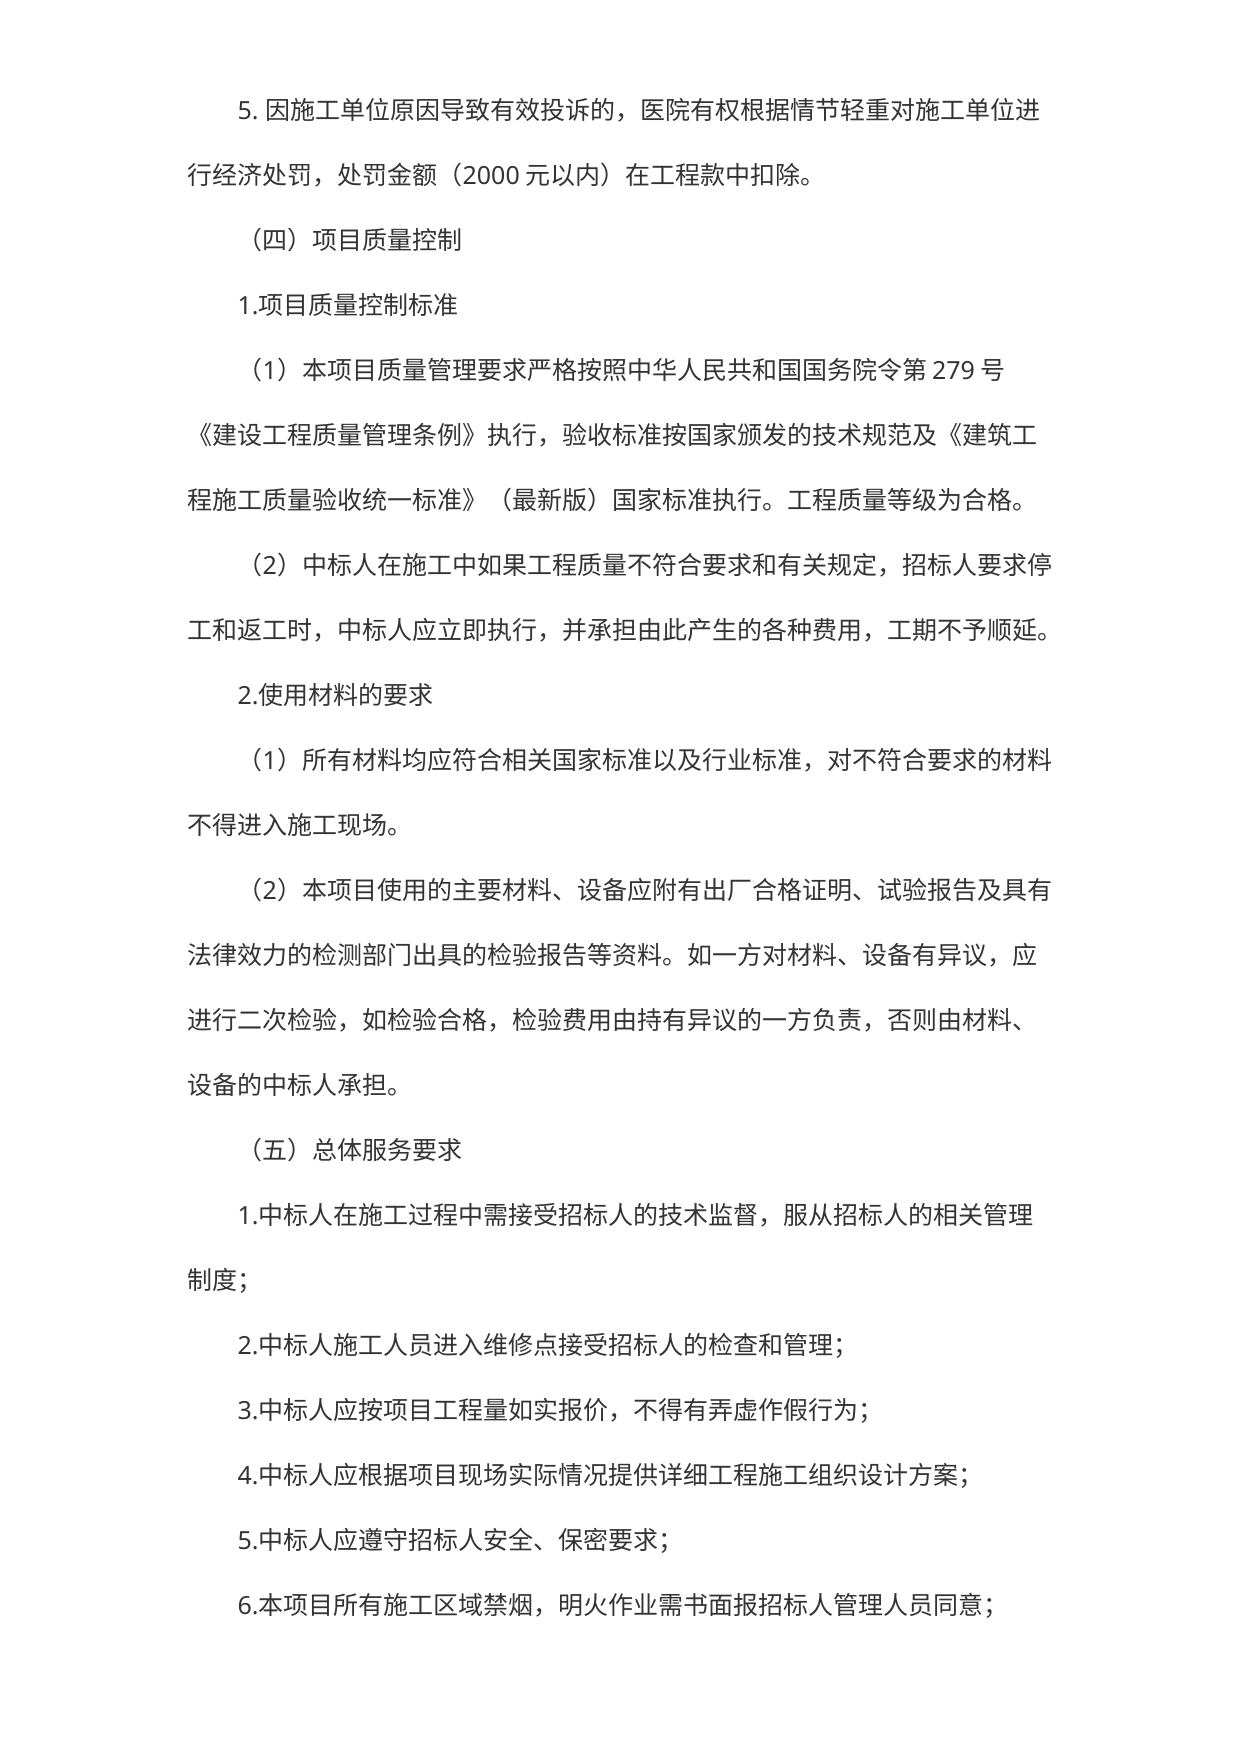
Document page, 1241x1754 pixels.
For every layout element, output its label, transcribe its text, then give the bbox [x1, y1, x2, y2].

text 3.中标人应按项目工程量如实报价，不得有弄虚作假行为； [187, 1376, 1053, 1441]
text 2.使用材料的要求 [187, 661, 1053, 726]
text 5. 因施工单位原因导致有效投诉的，医院有权根据情节轻重对施工单位进行经济处罚，处罚金额（2000元以内）在工程款中扣除。 [187, 76, 1053, 206]
text （五）总体服务要求 [187, 1116, 1053, 1181]
text 1.中标人在施工过程中需接受招标人的技术监督，服从招标人的相关管理制度； [187, 1181, 1053, 1311]
text 1.项目质量控制标准 [187, 271, 1053, 336]
text （四）项目质量控制 [187, 206, 1053, 271]
text 5.中标人应遵守招标人安全、保密要求； [187, 1506, 1053, 1571]
text 6.本项目所有施工区域禁烟，明火作业需书面报招标人管理人员同意； [187, 1571, 1053, 1636]
text （1）所有材料均应符合相关国家标准以及行业标准，对不符合要求的材料不得进入施工现场。 [187, 726, 1053, 856]
text 4.中标人应根据项目现场实际情况提供详细工程施工组织设计方案； [187, 1441, 1053, 1506]
text 2.中标人施工人员进入维修点接受招标人的检查和管理； [187, 1311, 1053, 1376]
text （2）本项目使用的主要材料、设备应附有出厂合格证明、试验报告及具有法律效力的检测部门出具的检验报告等资料。如一方对材料、设备有异议，应进行二次检验，如检验合格，检验费用由持有异议的一方负责，否则由材料、设备的中标人承担。 [187, 856, 1053, 1116]
text （1）本项目质量管理要求严格按照中华人民共和国国务院令第279号《建设工程质量管理条例》执行，验收标准按国家颁发的技术规范及《建筑工程施工质量验收统一标准》（最新版）国家标准执行。工程质量等级为合格。 [187, 336, 1053, 531]
text （2）中标人在施工中如果工程质量不符合要求和有关规定，招标人要求停工和返工时，中标人应立即执行，并承担由此产生的各种费用，工期不予顺延。 [187, 531, 1053, 661]
